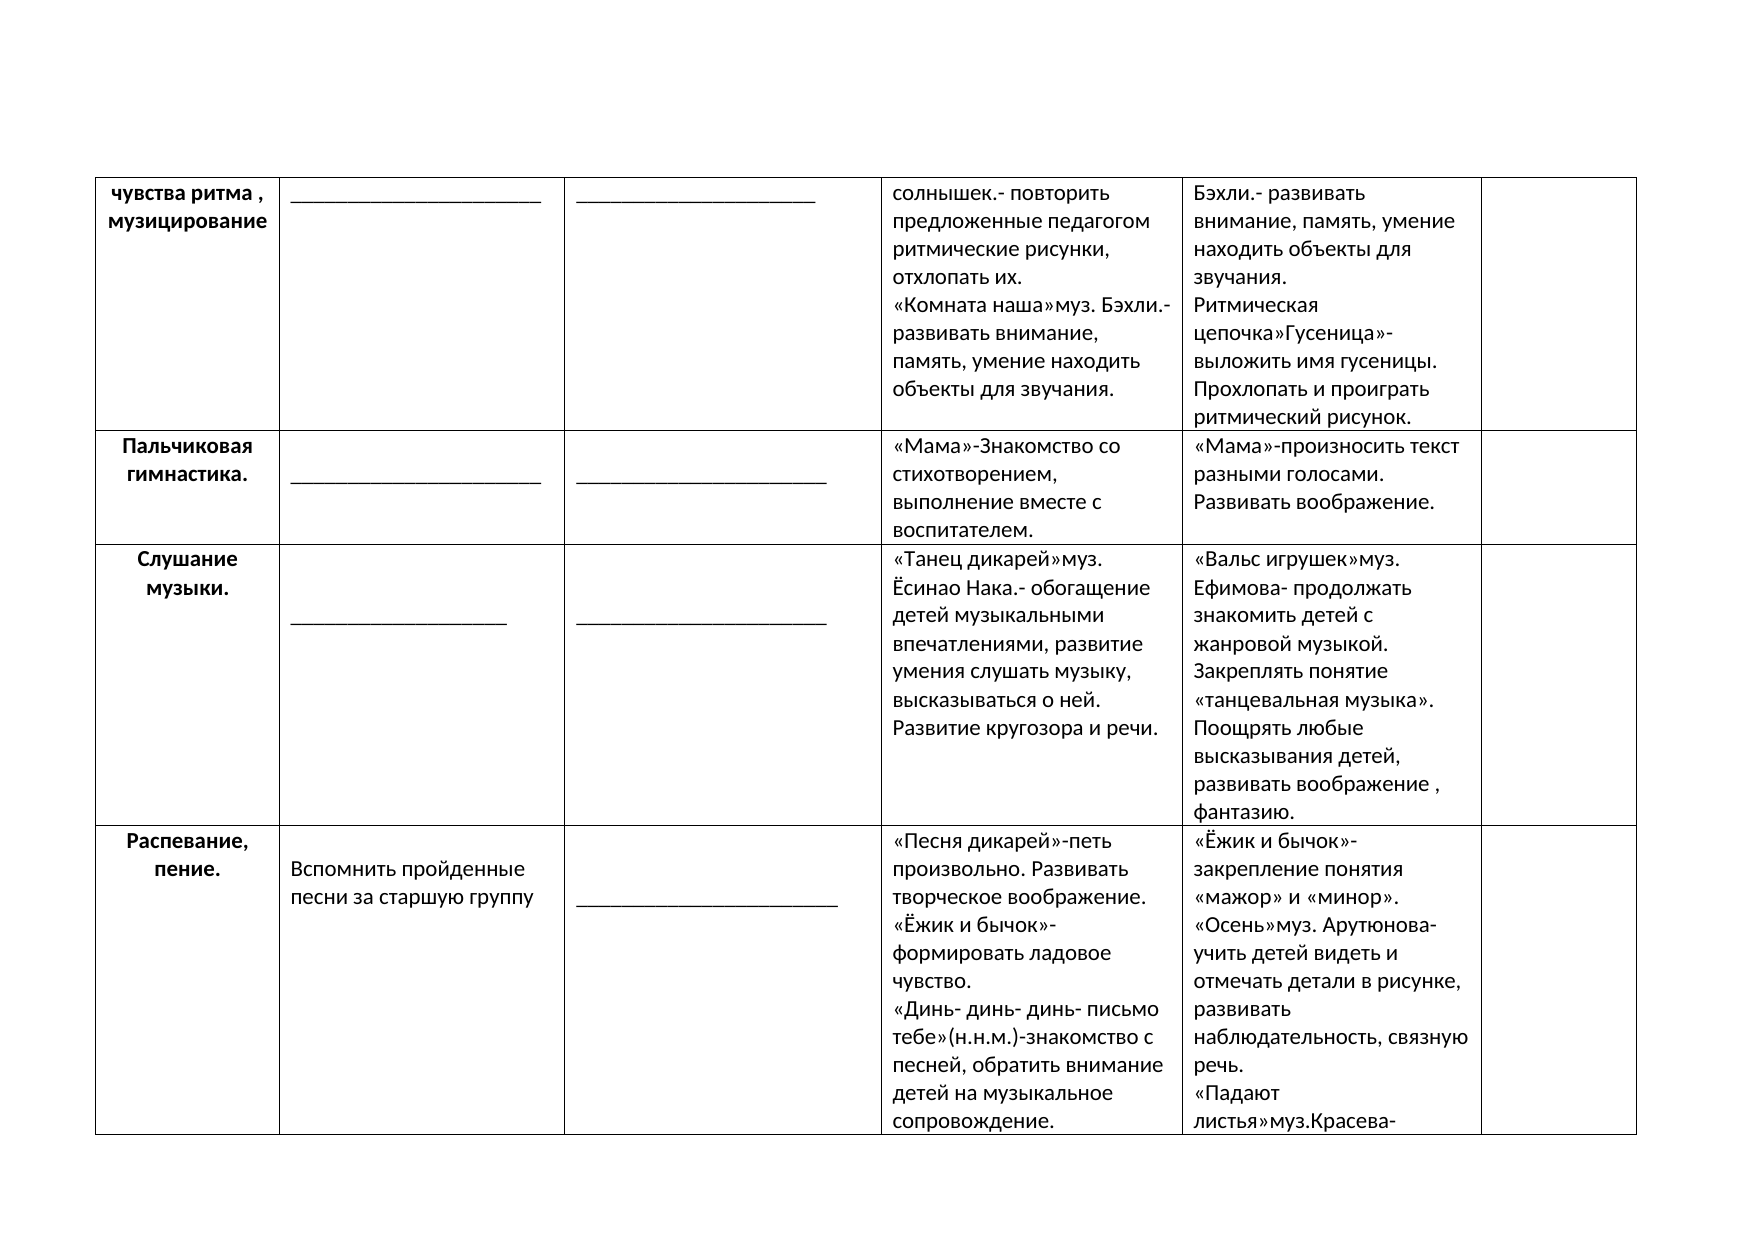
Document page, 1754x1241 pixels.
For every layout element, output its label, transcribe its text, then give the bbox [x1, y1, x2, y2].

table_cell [882, 178, 1182, 430]
table_cell ______________________ [565, 431, 881, 543]
table_cell «Танец дикарей»муз. Ёсинао Нака.- обогащение детей музыкальными впечатлениями, развитие умения слушать музыку, высказываться о ней. Развитие кругозора и речи. [882, 545, 1182, 825]
table_cell «Вальс игрушек»муз. Ефимова- продолжать знакомить детей с жанровой музыкой. Закреплять понятие «танцевальная музыка». Поощрять любые высказывания детей, развивать воображение , фантазию. [1183, 545, 1481, 825]
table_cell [882, 826, 1182, 1134]
table_cell Слушание музыки. [96, 545, 279, 825]
table_cell [1482, 178, 1636, 430]
table_cell Пальчиковая гимнастика. [96, 431, 279, 543]
table_cell ______________________ [565, 545, 881, 825]
table_cell ______________________ [280, 431, 564, 543]
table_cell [565, 826, 881, 1134]
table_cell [565, 178, 881, 430]
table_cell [1183, 178, 1481, 430]
table_cell [1482, 431, 1636, 543]
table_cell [1183, 826, 1481, 1134]
table_cell [1482, 545, 1636, 825]
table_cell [280, 826, 564, 1134]
table_cell [1482, 826, 1636, 1134]
table_cell ___________________ [280, 545, 564, 825]
table_cell «Мама»-Знакомство со стихотворением, выполнение вместе с воспитателем. [882, 431, 1182, 543]
table_cell «Мама»-произносить текст разными голосами. Развивать воображение. [1183, 431, 1481, 543]
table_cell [96, 178, 279, 430]
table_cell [280, 178, 564, 430]
table_cell Распевание, пение. [96, 826, 279, 1134]
